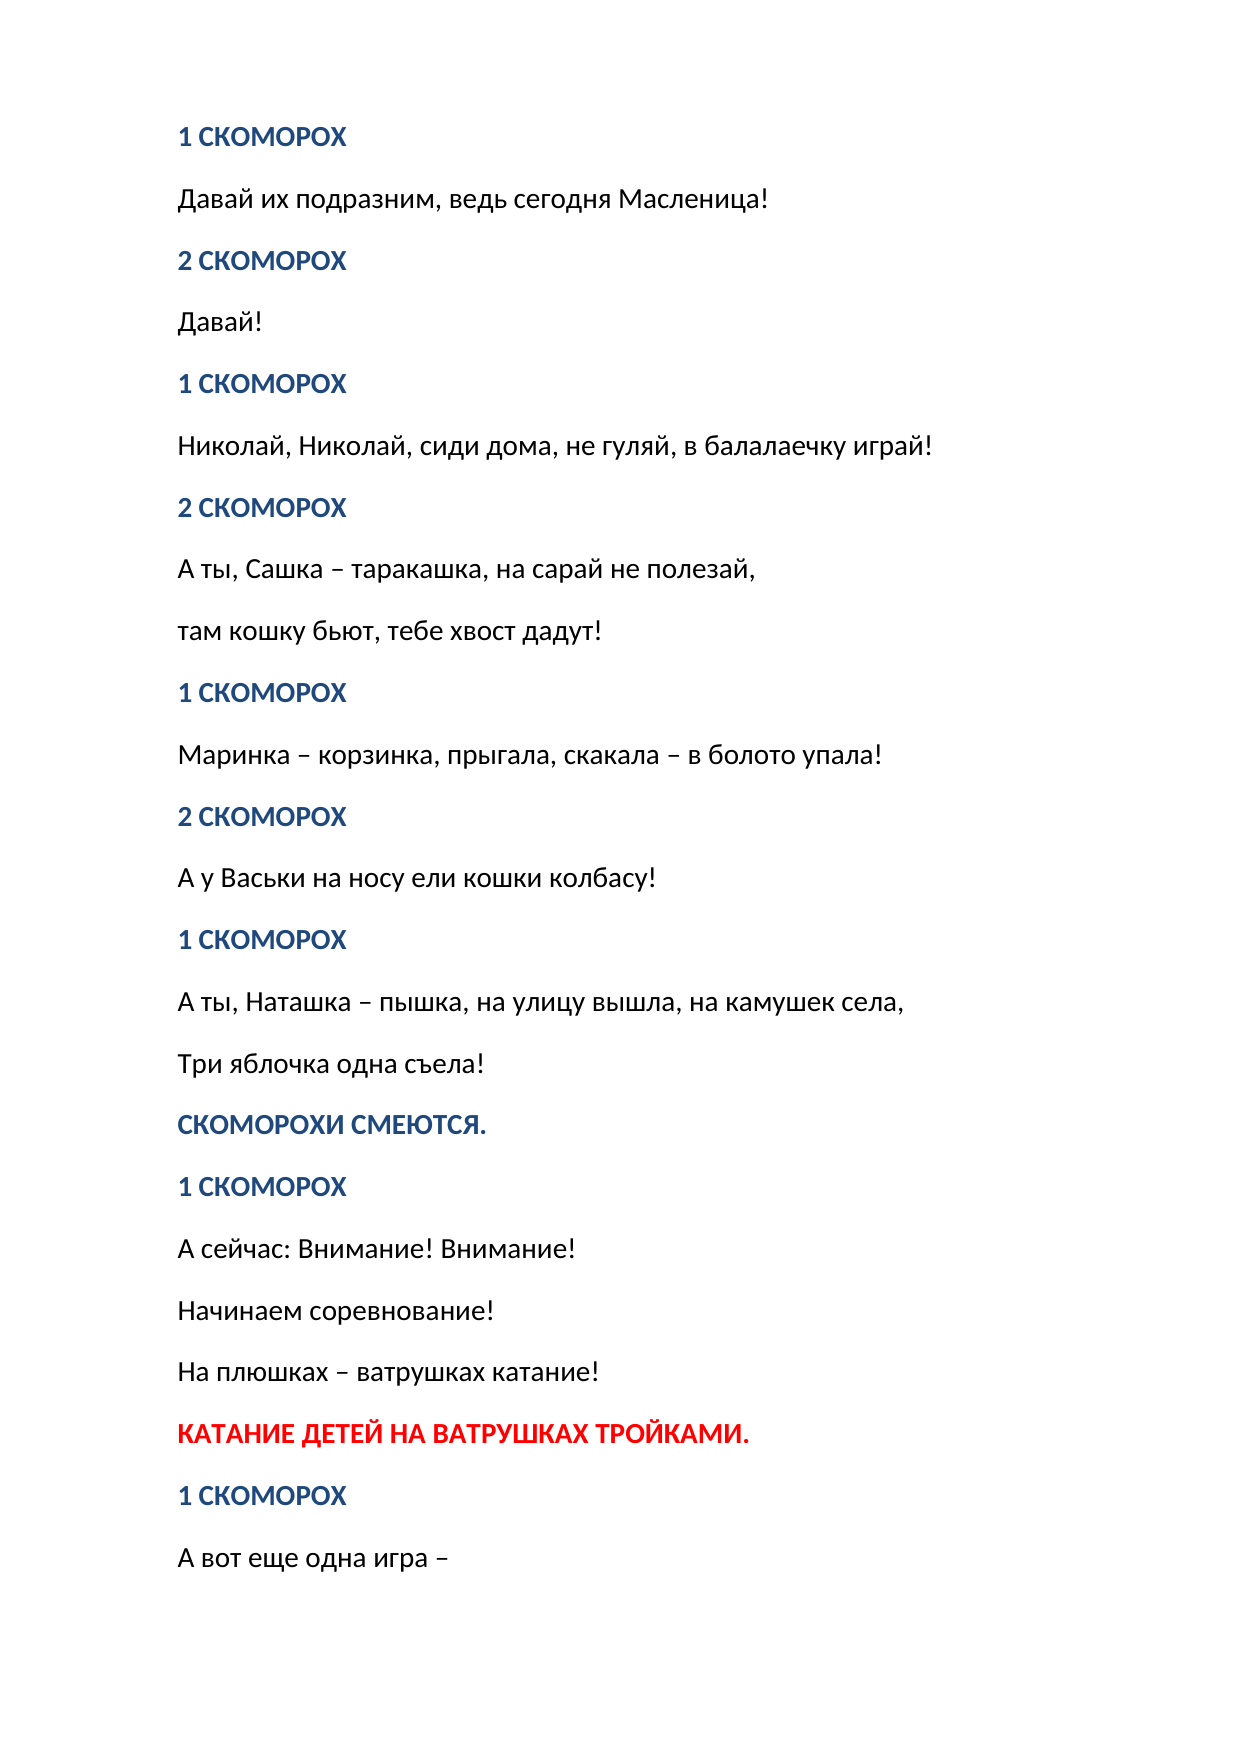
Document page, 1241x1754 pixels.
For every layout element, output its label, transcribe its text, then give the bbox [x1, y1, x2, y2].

text 1 СКОМОРОХ [177, 118, 1152, 154]
text 1 СКОМОРОХ [177, 921, 1152, 957]
text там кошку бьют, тебе хвост дадут! [177, 612, 1152, 648]
text 2 СКОМОРОХ [177, 798, 1152, 833]
text КАТАНИЕ ДЕТЕЙ НА ВАТРУШКАХ ТРОЙКАМИ. [177, 1415, 1152, 1451]
text Маринка – корзинка, прыгала, скакала – в болото упала! [177, 736, 1152, 771]
text 1 СКОМОРОХ [177, 1477, 1152, 1513]
text А сейчас: Внимание! Внимание! [177, 1230, 1152, 1266]
text 1 СКОМОРОХ [177, 674, 1152, 710]
text А вот еще одна игра – [177, 1539, 1152, 1574]
text 2 СКОМОРОХ [177, 242, 1152, 277]
text Давай их подразним, ведь сегодня Масленица! [177, 180, 1152, 216]
text Николай, Николай, сиди дома, не гуляй, в балалаечку играй! [177, 427, 1152, 463]
text А ты, Сашка – таракашка, на сарай не полезай, [177, 551, 1152, 586]
text А ты, Наташка – пышка, на улицу вышла, на камушек села, [177, 983, 1152, 1018]
text 1 СКОМОРОХ [177, 365, 1152, 401]
text Давай! [177, 303, 1152, 339]
text Начинаем соревнование! [177, 1292, 1152, 1327]
text 2 СКОМОРОХ [177, 489, 1152, 524]
text 1 СКОМОРОХ [177, 1168, 1152, 1204]
text А у Васьки на носу ели кошки колбасу! [177, 859, 1152, 895]
text На плюшках – ватрушках катание! [177, 1353, 1152, 1389]
text СКОМОРОХИ СМЕЮТСЯ. [177, 1106, 1152, 1142]
text Три яблочка одна съела! [177, 1045, 1152, 1080]
